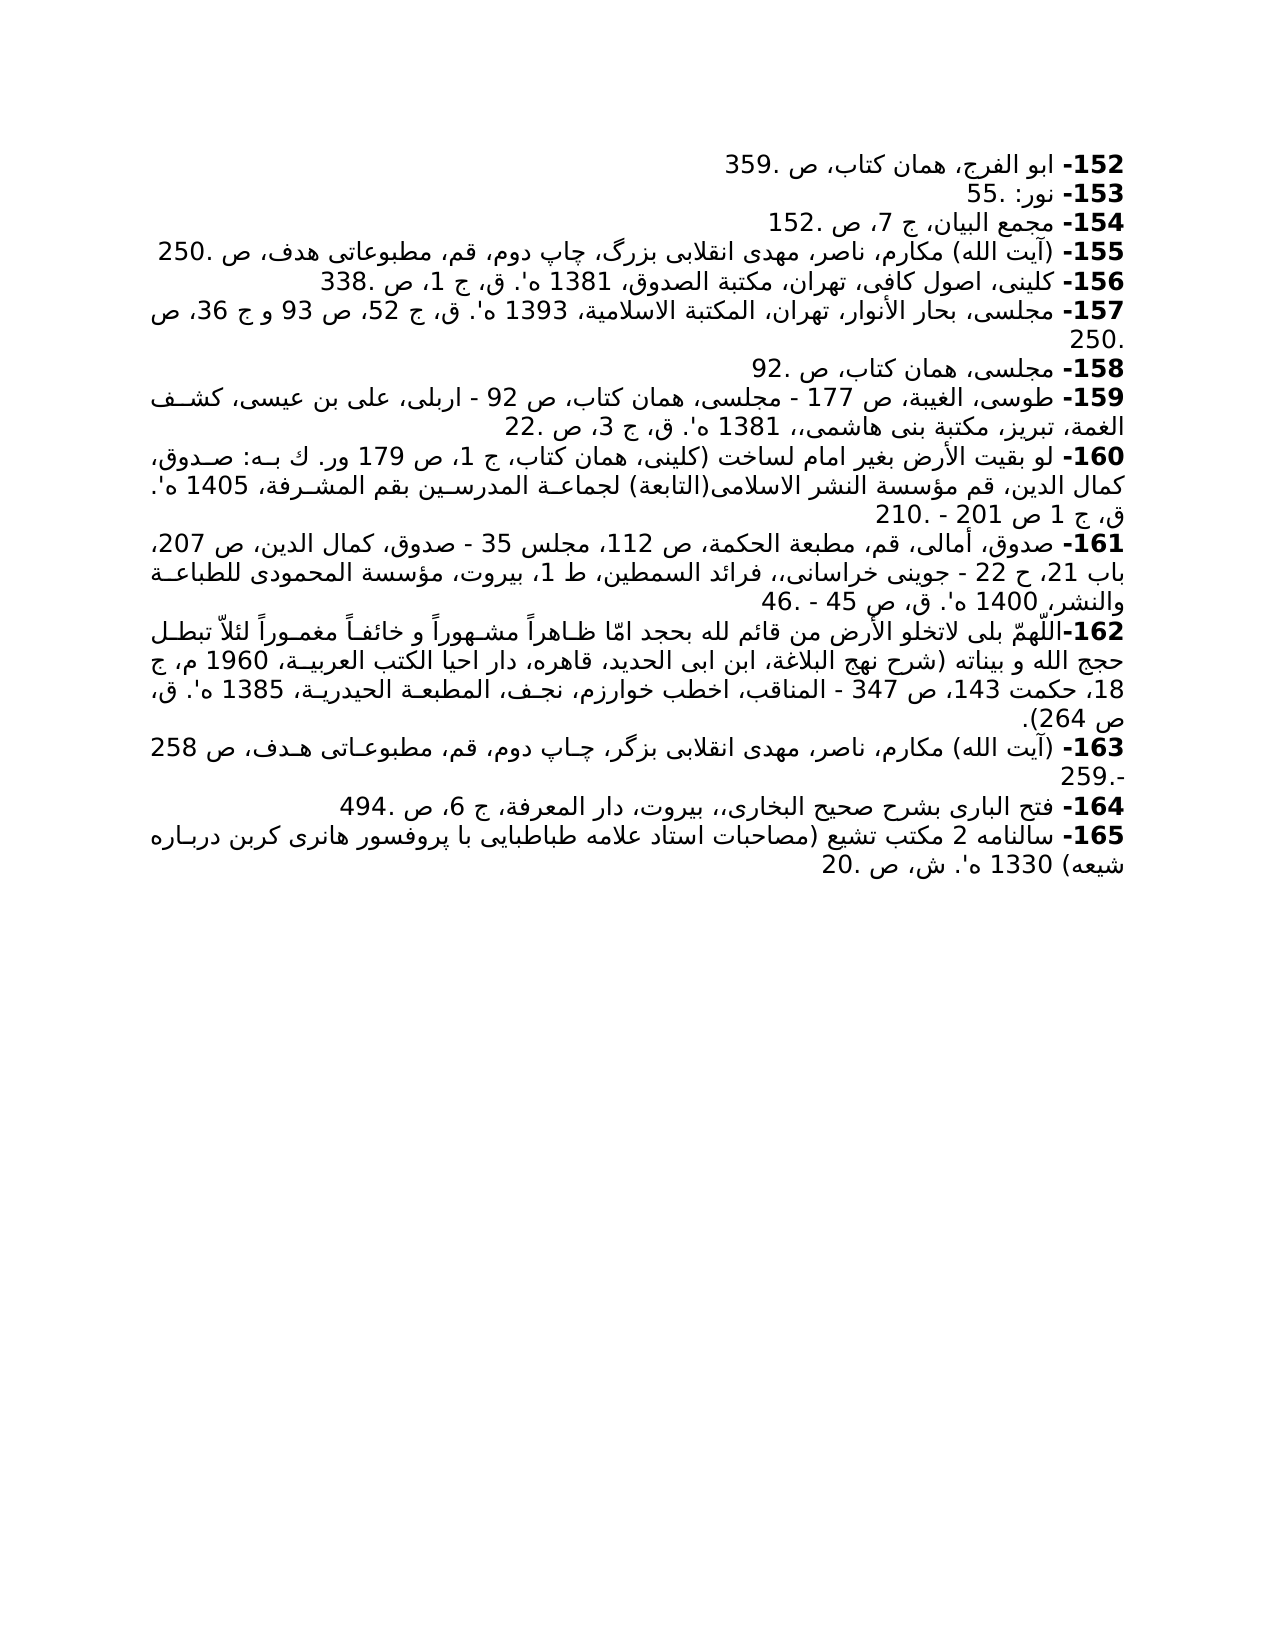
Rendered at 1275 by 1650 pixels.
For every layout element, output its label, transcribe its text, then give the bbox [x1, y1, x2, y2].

text 159- طوسى، الغیبة، ص 177 - مجلسى، همان كتاب، ص 92 - اربلى، على بن عیسى، كشف الغمة، تبریز، مكتبة بنى هاشمى،، 1381 ه'. ق، ج 3، ص .22 [150, 383, 1125, 442]
text 160- لو بقیت الأرض بغیر امام لساخت (كلینى، همان كتاب، ج 1، ص 179 ور. ك به: صدوق، كمال الدین، قم مؤسسة النشر الاسلامى‏(التابعة) لجماعة المدرسین بقم المشرفة، 1405 ه'. ق، ج 1 ص 201 - .210 [150, 442, 1125, 529]
text 153- نور: .55 [150, 179, 1125, 208]
text 152- ابو الفرج، همان كتاب، ص .359 [150, 150, 1125, 179]
text 162-اللّهمّ بلى لاتخلو الأرض من قائم لله بحجد امّا ظاهراً مشهوراً و خائفاً مغموراً لئلاّ تبطل حجج الله و بیناته (شرح نهج البلاغة، ابن ابى‏ الحدید، قاهره، دار احیا الكتب العربیة، 1960 م، ج 18، حكمت 143، ص 347 - المناقب، اخطب خوارزم، نجف، المطبعة الحیدریة، 1385 ه'. ق، ص 264). [150, 617, 1125, 733]
text 161- صدوق، أمالى، قم، مطبعة الحكمة، ص 112، مجلس 35 - صدوق، كمال الدین، ص 207، باب 21، ح 22 - جوینى خراسانى،، فرائد السمطین، ط 1، بیروت، مؤسسة المحمودى للطباعة والنشر، 1400 ه'. ق، ص 45 - .46 [150, 529, 1125, 617]
text 154- مجمع البیان، ج 7، ص .152 [150, 208, 1125, 237]
text 165- سالنامه 2 مكتب تشیع (مصاحبات استاد علامه طباطبایى با پروفسور هانرى كربن درباره شیعه) 1330 ه'. ش، ص .20 [150, 821, 1125, 879]
text 155- (آیت الله) مكارم، ناصر، مهدى انقلابى بزرگ، چاپ دوم، قم، مطبوعاتى هدف، ص .250 [150, 237, 1125, 267]
text 157- مجلسى، بحار الأنوار، تهران، المكتبة الاسلامیة، 1393 ه'. ق، ج 52، ص 93 و ج 36، ص .250 [150, 296, 1125, 354]
text 164- فتح البارى بشرح صحیح البخارى،، بیروت، دار المعرفة، ج 6، ص .494 [150, 792, 1125, 821]
text 163- (آیت الله) مكارم، ناصر، مهدى انقلابى بزگر، چاپ دوم، قم، مطبوعاتى هدف، ص 258 -.259 [150, 733, 1125, 792]
text 156- كلینى، اصول كافى، تهران، مكتبة الصدوق، 1381 ه'. ق، ج 1، ص .338 [150, 267, 1125, 296]
text 158- مجلسى، همان كتاب، ص .92 [150, 354, 1125, 383]
